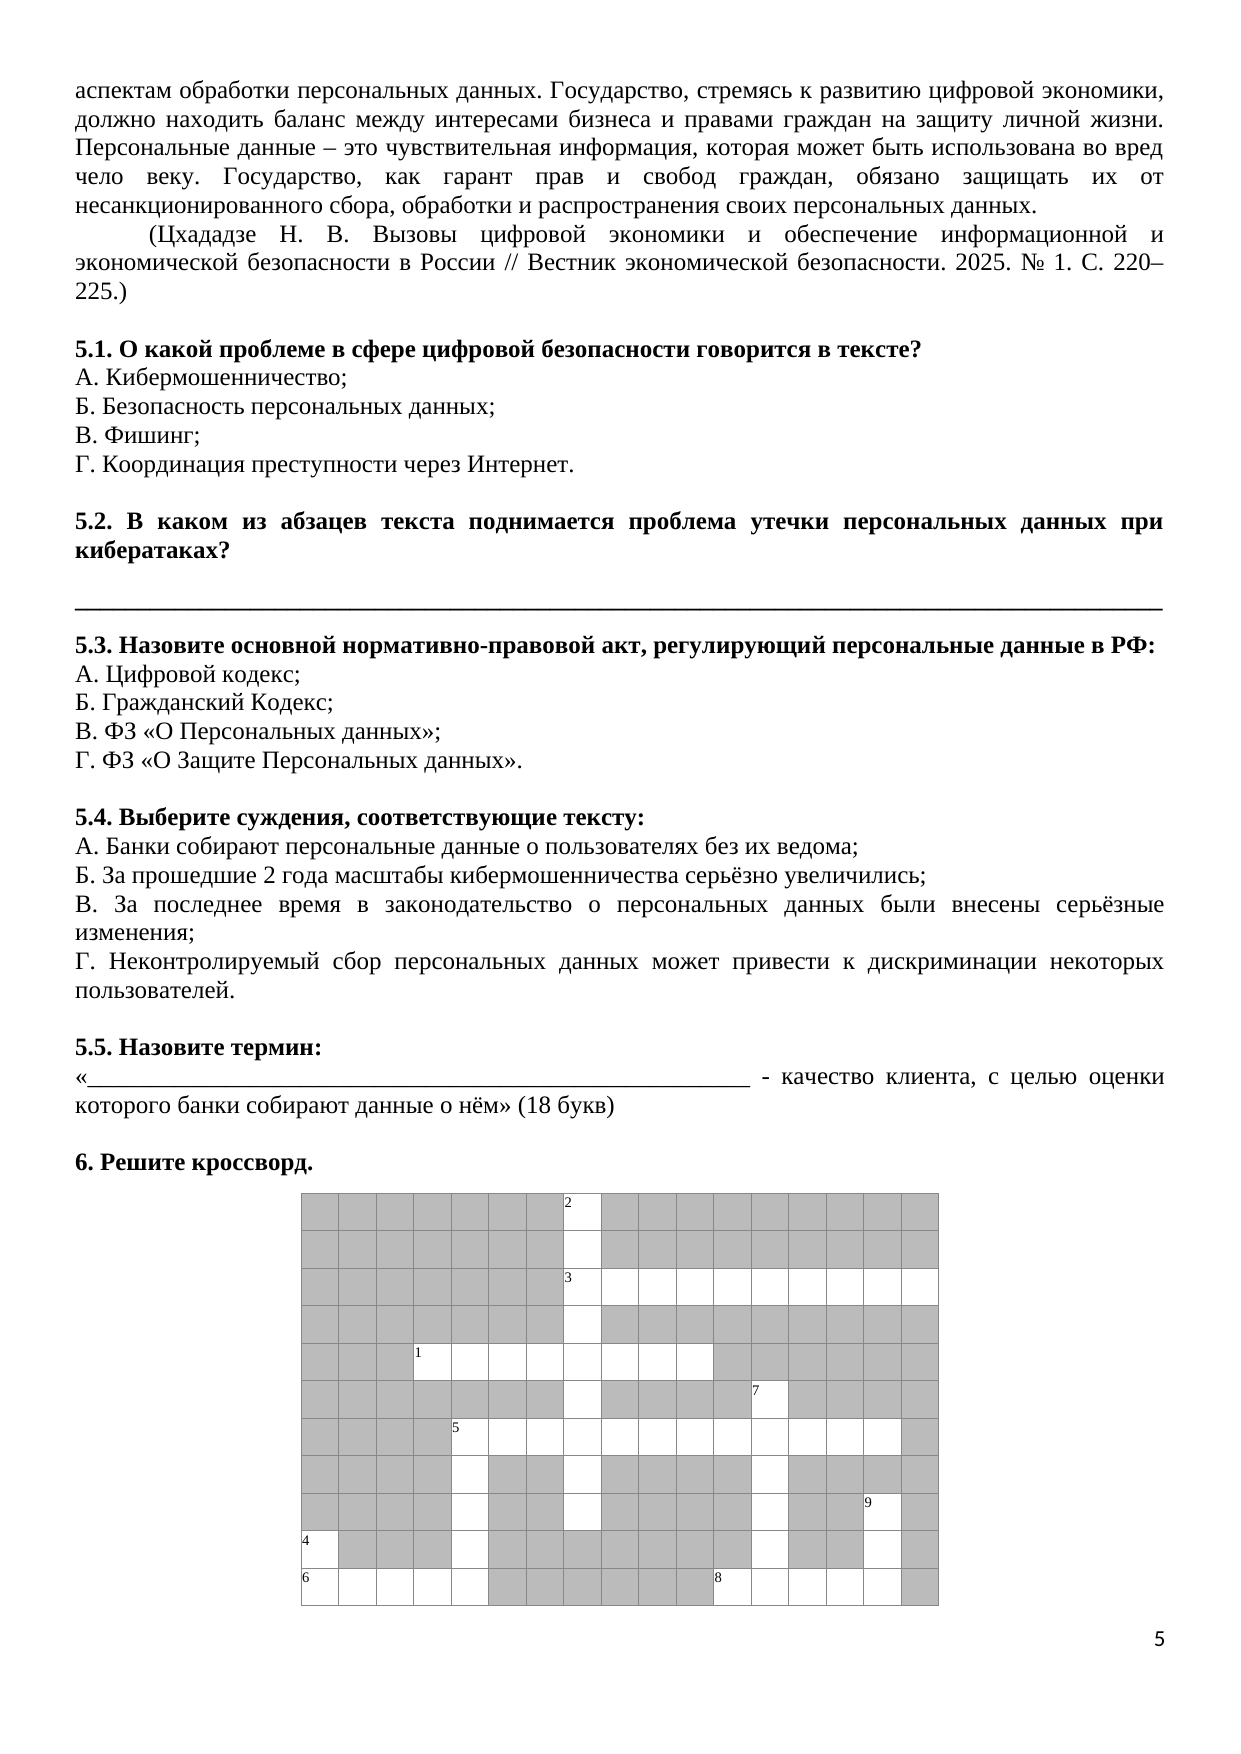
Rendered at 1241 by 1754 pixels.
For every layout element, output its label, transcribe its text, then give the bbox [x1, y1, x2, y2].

table_cell 8 [714, 1569, 751, 1605]
table_cell [789, 1381, 826, 1418]
table_cell [714, 1456, 751, 1493]
table_cell 5 [452, 1419, 488, 1455]
table_cell [602, 1494, 638, 1530]
table_cell [377, 1306, 413, 1343]
table_header [489, 1194, 526, 1230]
table_cell [639, 1569, 676, 1605]
table_cell [414, 1494, 451, 1530]
table_cell [489, 1494, 526, 1530]
table_cell [789, 1531, 826, 1568]
table_cell [827, 1344, 863, 1380]
table_cell [864, 1419, 901, 1455]
table_cell [527, 1494, 563, 1530]
text 6. Решите кроссворд. [75, 1147, 1165, 1176]
table_cell [864, 1269, 901, 1305]
table_cell [489, 1381, 526, 1418]
table_cell [677, 1306, 713, 1343]
table_cell [489, 1344, 526, 1380]
table_header [902, 1194, 938, 1230]
table_cell [864, 1531, 901, 1568]
table_cell [789, 1306, 826, 1343]
table_cell [602, 1381, 638, 1418]
table_header [864, 1194, 901, 1230]
table_cell [489, 1531, 526, 1568]
table_cell [339, 1306, 376, 1343]
table_header [377, 1194, 413, 1230]
table_cell [527, 1231, 563, 1268]
text 5.1. О какой проблеме в сфере цифровой безопасности говорится в тексте? [75, 334, 1165, 362]
table_cell [489, 1419, 526, 1455]
table_cell [564, 1344, 601, 1380]
table_cell [377, 1494, 413, 1530]
table_header [639, 1194, 676, 1230]
table_cell [714, 1231, 751, 1268]
table_cell [339, 1269, 376, 1305]
text Г. Неконтролируемый сбор персональных данных может привести к дискриминации некоторых пользователей. [75, 946, 1165, 1004]
table_cell [602, 1569, 638, 1605]
table_cell [752, 1569, 788, 1605]
table_cell [902, 1231, 938, 1268]
table_cell [452, 1494, 488, 1530]
table_cell [827, 1569, 863, 1605]
table_cell [864, 1231, 901, 1268]
table_cell [302, 1269, 338, 1305]
text 5.2. В каком из абзацев текста поднимается проблема утечки персональных данных при кибератаках? [75, 506, 1165, 564]
table_cell [902, 1269, 938, 1305]
table_cell [527, 1269, 563, 1305]
table_cell [302, 1419, 338, 1455]
table_cell [639, 1531, 676, 1568]
table_cell [564, 1419, 601, 1455]
text (Цхададзе Н. В. Вызовы цифровой экономики и обеспечение информационной и экономической безопасности в России // Вестник экономической безопасности. 2025. № 1. С. 220–225.) [75, 219, 1165, 305]
table_cell [489, 1231, 526, 1268]
table_cell [339, 1419, 376, 1455]
table_cell [677, 1231, 713, 1268]
table_cell [639, 1269, 676, 1305]
table_cell [902, 1531, 938, 1568]
table_cell [864, 1569, 901, 1605]
table_cell [639, 1419, 676, 1455]
table_cell [564, 1306, 601, 1343]
table_cell [827, 1494, 863, 1530]
table_cell [302, 1344, 338, 1380]
table_cell [414, 1531, 451, 1568]
table_cell [339, 1494, 376, 1530]
table_cell [377, 1231, 413, 1268]
table_cell [639, 1381, 676, 1418]
table_cell [752, 1231, 788, 1268]
text Б. Безопасность персональных данных; [75, 391, 1165, 420]
table_cell [714, 1494, 751, 1530]
table_cell [714, 1531, 751, 1568]
table_cell [902, 1456, 938, 1493]
table_cell 9 [864, 1494, 901, 1530]
table_header [677, 1194, 713, 1230]
text А. Банки собирают персональные данные о пользователях без их ведома; [75, 831, 1165, 860]
table_cell [377, 1419, 413, 1455]
table_cell [827, 1456, 863, 1493]
table_cell [527, 1419, 563, 1455]
table_cell [602, 1456, 638, 1493]
table_header [527, 1194, 563, 1230]
table_cell [677, 1381, 713, 1418]
table_header [339, 1194, 376, 1230]
table_cell [452, 1569, 488, 1605]
table_cell [714, 1344, 751, 1380]
table_cell [789, 1231, 826, 1268]
table_cell [414, 1306, 451, 1343]
table_cell [864, 1344, 901, 1380]
table_cell [864, 1456, 901, 1493]
table_cell [489, 1306, 526, 1343]
table_cell [677, 1269, 713, 1305]
table_cell [302, 1494, 338, 1530]
table_cell [527, 1569, 563, 1605]
table_cell [339, 1381, 376, 1418]
table_cell 1 [414, 1344, 451, 1380]
table_cell [602, 1231, 638, 1268]
table_cell [489, 1456, 526, 1493]
table_cell [902, 1306, 938, 1343]
table_cell [789, 1569, 826, 1605]
table_cell [414, 1381, 451, 1418]
table_cell [827, 1419, 863, 1455]
text А. Кибермошенничество; [75, 362, 1165, 391]
table_cell [527, 1381, 563, 1418]
text 5.4. Выберите суждения, соответствующие тексту: [75, 802, 1165, 831]
table_cell [827, 1531, 863, 1568]
table_cell [639, 1306, 676, 1343]
table_cell [527, 1344, 563, 1380]
table_header [789, 1194, 826, 1230]
table_cell [339, 1231, 376, 1268]
table_cell [452, 1231, 488, 1268]
table_cell [564, 1381, 601, 1418]
table_cell [714, 1269, 751, 1305]
table_cell [677, 1569, 713, 1605]
table_cell [902, 1494, 938, 1530]
table_cell [714, 1381, 751, 1418]
table_cell 4 [302, 1531, 338, 1568]
table_cell [452, 1531, 488, 1568]
table_cell [414, 1419, 451, 1455]
table_cell [339, 1531, 376, 1568]
table_cell [452, 1381, 488, 1418]
table_cell [564, 1569, 601, 1605]
table_header 2 [564, 1194, 601, 1230]
text В. ФЗ «О Персональных данных»; [75, 716, 1165, 745]
table_cell [752, 1306, 788, 1343]
text Б. Гражданский Кодекс; [75, 687, 1165, 716]
table_cell [564, 1456, 601, 1493]
table_cell [789, 1494, 826, 1530]
table_cell [677, 1456, 713, 1493]
table_cell [339, 1456, 376, 1493]
text Г. Координация преступности через Интернет. [75, 449, 1165, 477]
table_header [752, 1194, 788, 1230]
text В. За последнее время в законодательство о персональных данных были внесены серьёзные изменения; [75, 889, 1165, 946]
table_header [452, 1194, 488, 1230]
table_cell [452, 1456, 488, 1493]
table_cell [789, 1269, 826, 1305]
table_cell [714, 1306, 751, 1343]
table_cell [452, 1269, 488, 1305]
table_cell [602, 1269, 638, 1305]
table_cell [602, 1306, 638, 1343]
table_cell 7 [752, 1381, 788, 1418]
table_cell [602, 1531, 638, 1568]
table_cell [302, 1231, 338, 1268]
table_cell [864, 1306, 901, 1343]
table_cell [527, 1531, 563, 1568]
table_cell [377, 1456, 413, 1493]
table_cell [752, 1456, 788, 1493]
table_cell [752, 1494, 788, 1530]
table_cell [827, 1306, 863, 1343]
table_cell [902, 1381, 938, 1418]
table_cell [789, 1456, 826, 1493]
table_cell [339, 1344, 376, 1380]
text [75, 75, 1165, 219]
table_cell [377, 1344, 413, 1380]
table_cell [489, 1569, 526, 1605]
table_cell [827, 1381, 863, 1418]
table_cell [452, 1344, 488, 1380]
table_cell [414, 1569, 451, 1605]
table_header [302, 1194, 338, 1230]
table_cell [377, 1269, 413, 1305]
table_cell [339, 1569, 376, 1605]
table_cell [639, 1344, 676, 1380]
table_cell [677, 1419, 713, 1455]
table_cell [789, 1419, 826, 1455]
table_cell [752, 1344, 788, 1380]
table_cell [527, 1306, 563, 1343]
table_cell [677, 1344, 713, 1380]
text Г. ФЗ «О Защите Персональных данных». [75, 745, 1165, 774]
table_cell [639, 1456, 676, 1493]
text 5.5. Назовите термин: [75, 1032, 1165, 1061]
table_cell [827, 1231, 863, 1268]
table_cell [302, 1306, 338, 1343]
table_cell [564, 1231, 601, 1268]
table_cell [489, 1269, 526, 1305]
table_cell [677, 1494, 713, 1530]
table_cell [827, 1269, 863, 1305]
table_cell [864, 1381, 901, 1418]
table_cell [527, 1456, 563, 1493]
table_cell 3 [564, 1269, 601, 1305]
table_cell [564, 1531, 601, 1568]
table_header [602, 1194, 638, 1230]
table_cell [377, 1381, 413, 1418]
table_header [714, 1194, 751, 1230]
text Б. За прошедшие 2 года масштабы кибермошенничества серьёзно увеличились; [75, 860, 1165, 889]
table_cell [789, 1344, 826, 1380]
table_header [827, 1194, 863, 1230]
table_cell [302, 1381, 338, 1418]
table_cell 6 [302, 1569, 338, 1605]
text «_____________________________________________________ - качество клиента, с целью оценки которого банки собирают данные о нём» (18 букв) [75, 1061, 1165, 1119]
text 5.3. Назовите основной нормативно-правовой акт, регулирующий персональные данные в РФ: [75, 630, 1165, 659]
table_cell [752, 1531, 788, 1568]
table_cell [452, 1306, 488, 1343]
text _______________________________________________________________________________________ [75, 584, 1165, 613]
table_cell [302, 1456, 338, 1493]
table_cell [752, 1419, 788, 1455]
text В. Фишинг; [75, 420, 1165, 449]
table_cell [714, 1419, 751, 1455]
table_cell [752, 1269, 788, 1305]
table_cell [414, 1456, 451, 1493]
table_cell [902, 1569, 938, 1605]
text А. Цифровой кодекс; [75, 659, 1165, 687]
table_cell [902, 1419, 938, 1455]
table_cell [377, 1569, 413, 1605]
table_cell [414, 1231, 451, 1268]
table_cell [602, 1344, 638, 1380]
table_cell [377, 1531, 413, 1568]
table_cell [639, 1494, 676, 1530]
table_cell [564, 1494, 601, 1530]
table_header [414, 1194, 451, 1230]
table_cell [414, 1269, 451, 1305]
table_cell [639, 1231, 676, 1268]
table_cell [902, 1344, 938, 1380]
table_cell [677, 1531, 713, 1568]
table_cell [602, 1419, 638, 1455]
